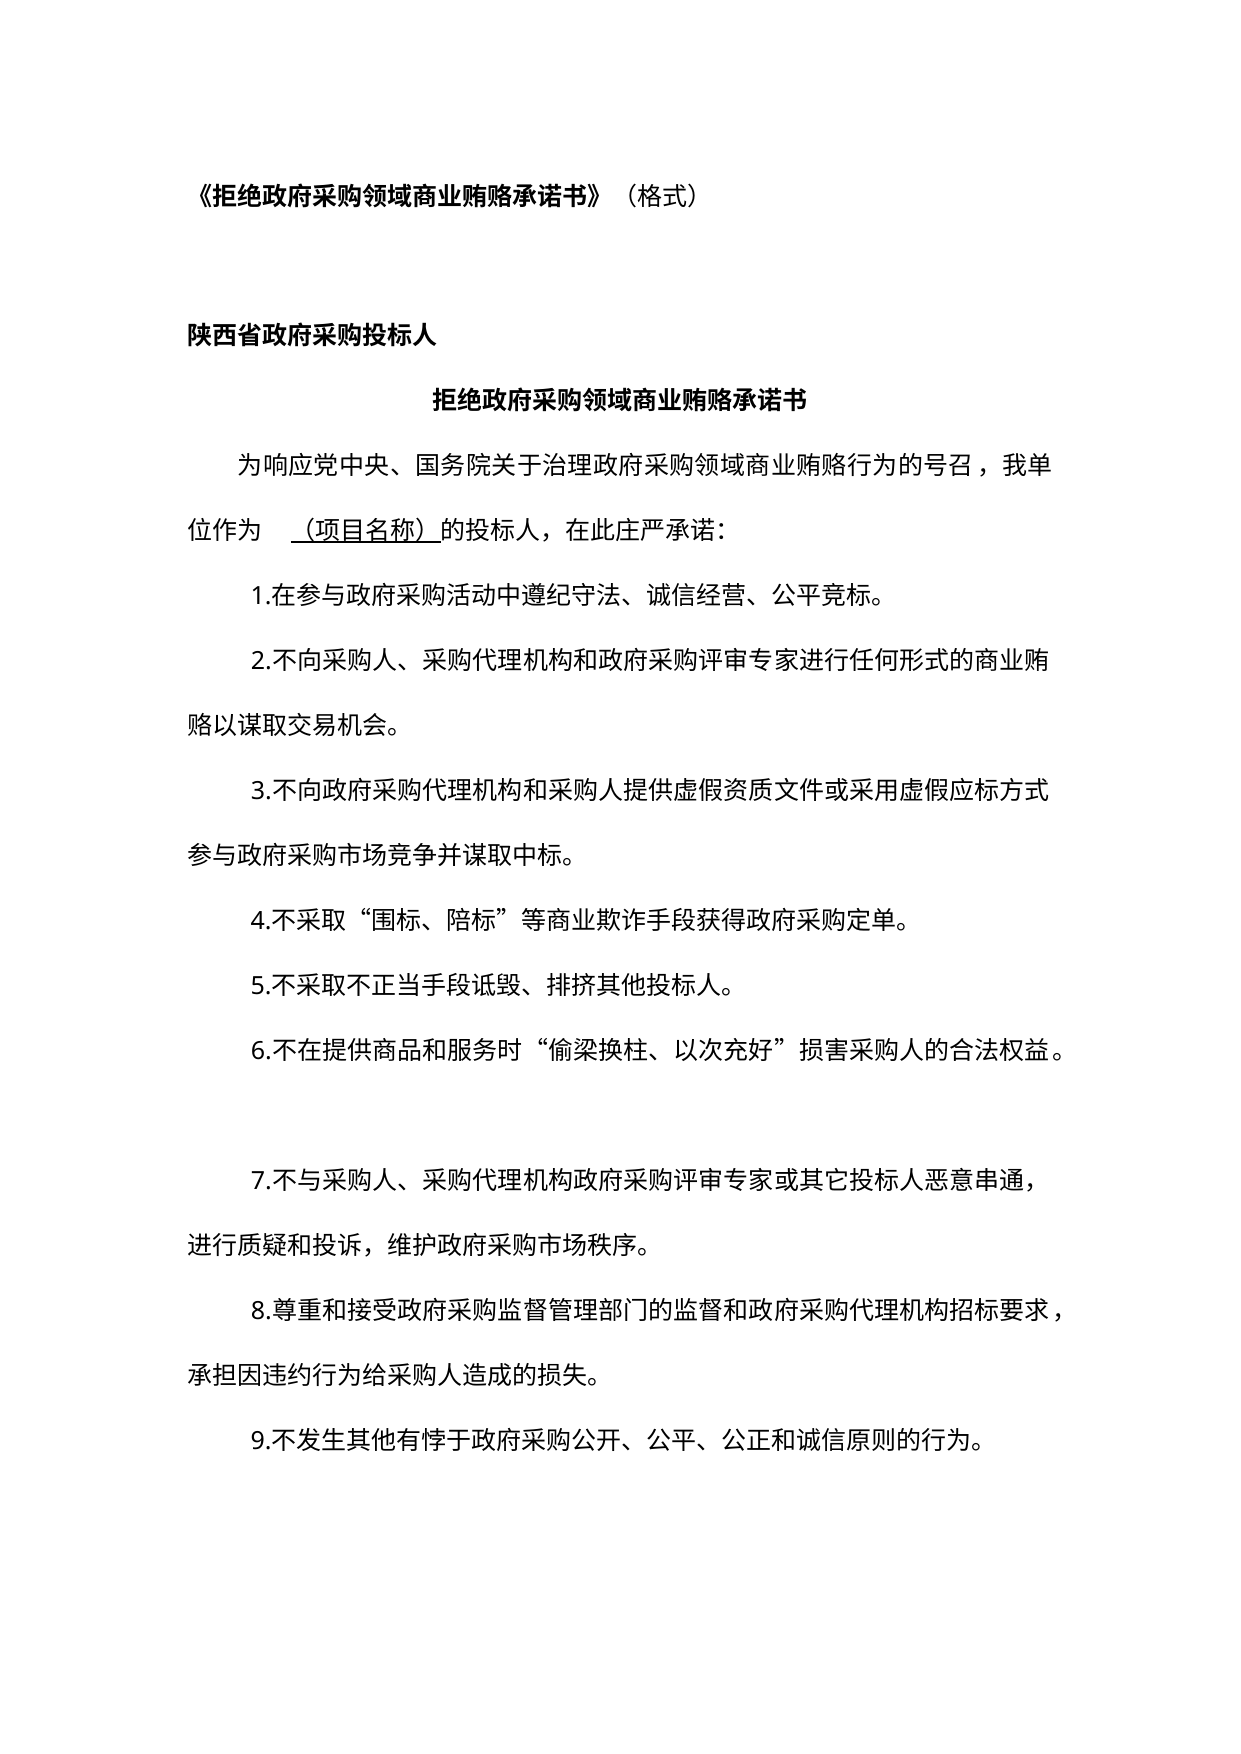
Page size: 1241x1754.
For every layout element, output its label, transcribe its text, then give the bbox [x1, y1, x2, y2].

text 6.不在提供商品和服务时“偷梁换柱、以次充好”损害采购人的合法权益。 [187, 1016, 1053, 1146]
text 1.在参与政府采购活动中遵纪守法、诚信经营、公平竞标。 [187, 561, 1053, 626]
text 2.不向采购人、采购代理机构和政府采购评审专家进行任何形式的商业贿赂以谋取交易机会。 [187, 626, 1053, 756]
text 3.不向政府采购代理机构和采购人提供虚假资质文件或采用虚假应标方式参与政府采购市场竞争并谋取中标。 [187, 756, 1053, 886]
text 7.不与采购人、采购代理机构政府采购评审专家或其它投标人恶意串通，进行质疑和投诉，维护政府采购市场秩序。 [187, 1146, 1053, 1276]
text 为响应党中央、国务院关于治理政府采购领域商业贿赂行为的号召，我单位作为 （项目名称）的投标人，在此庄严承诺： [187, 431, 1053, 561]
text 陕西省政府采购投标人 [187, 301, 1053, 366]
text 8.尊重和接受政府采购监督管理部门的监督和政府采购代理机构招标要求，承担因违约行为给采购人造成的损失。 [187, 1276, 1053, 1406]
text 5.不采取不正当手段诋毁、排挤其他投标人。 [187, 951, 1053, 1016]
text 4.不采取“围标、陪标”等商业欺诈手段获得政府采购定单。 [187, 886, 1053, 951]
text 拒绝政府采购领域商业贿赂承诺书 [187, 366, 1053, 431]
text 《拒绝政府采购领域商业贿赂承诺书》（格式） [187, 162, 1053, 227]
text 9.不发生其他有悖于政府采购公开、公平、公正和诚信原则的行为。 [187, 1406, 1053, 1471]
